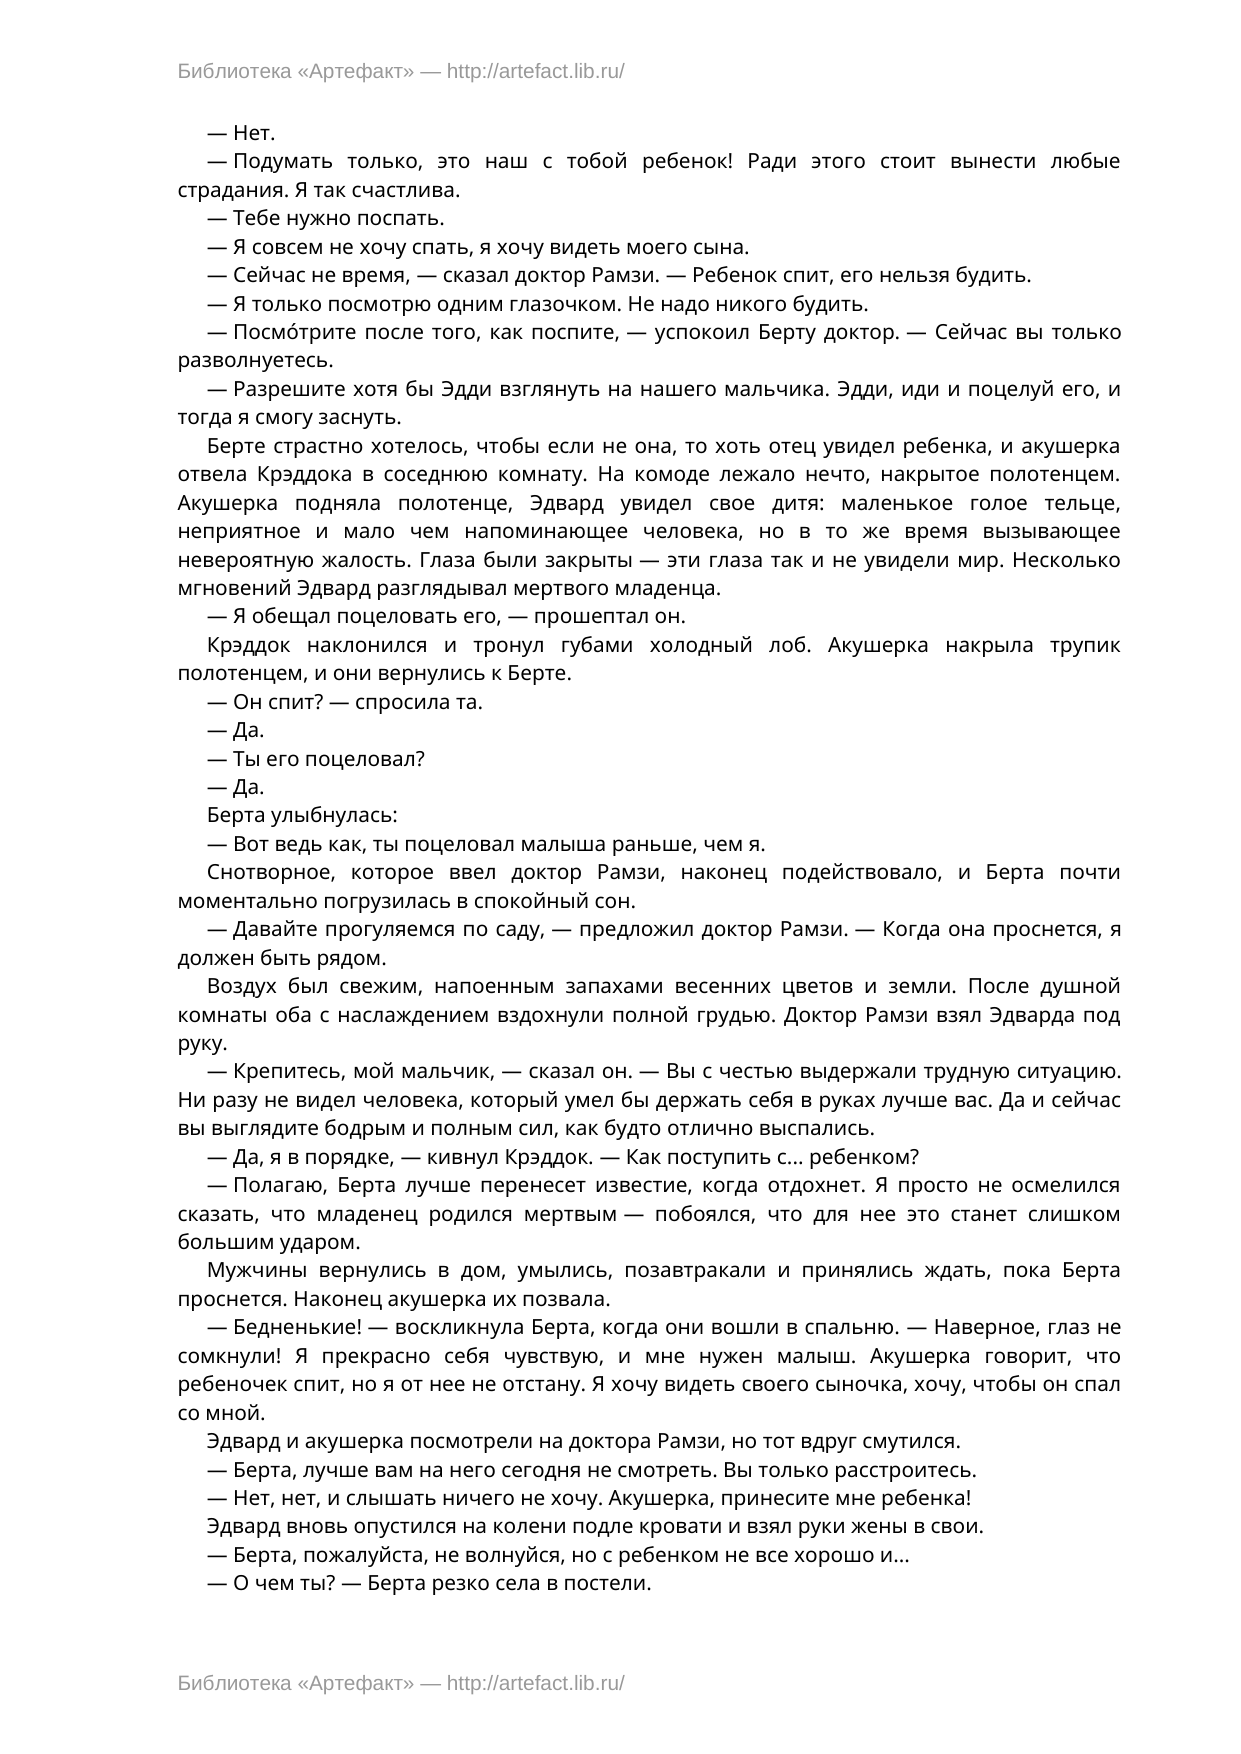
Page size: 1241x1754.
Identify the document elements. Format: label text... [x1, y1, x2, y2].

text Мужчины вернулись в дом, умылись, позавтракали и принялись ждать, пока Берта проснется. Наконец акушерка их позвала. [177, 1256, 1122, 1312]
text Эдвард вновь опустился на колени подле кровати и взял руки жены в свои. [177, 1512, 1122, 1540]
text Эдвард и акушерка посмотрели на доктора Рамзи, но тот вдруг смутился. [177, 1426, 1122, 1455]
text — Нет. [177, 118, 1122, 147]
text — Давайте прогуляемся по саду, — предложил доктор Рамзи. — Когда она проснется, я должен быть рядом. [177, 914, 1122, 971]
text — Да. [177, 772, 1122, 801]
text — Подумать только, это наш с тобой ребенок! Ради этого стоит вынести любые страдания. Я так счастлива. [177, 147, 1122, 203]
text — Разрешите хотя бы Эдди взглянуть на нашего мальчика. Эдди, иди и поцелуй его, и тогда я смогу заснуть. [177, 374, 1122, 431]
text — Полагаю, Берта лучше перенесет известие, когда отдохнет. Я просто не осмелился сказать, что младенец родился мертвым — побоялся, что для нее это станет слишком большим ударом. [177, 1170, 1122, 1256]
text — Посмо́трите после того, как поспите, — успокоил Берту доктор. — Сейчас вы только разволнуетесь. [177, 317, 1122, 374]
text Берте страстно хотелось, чтобы если не она, то хоть отец увидел ребенка, и акушерка отвела Крэддока в соседнюю комнату. На комоде лежало нечто, накрытое полотенцем. Акушерка подняла полотенце, Эдвард увидел свое дитя: маленькое голое тельце, неприятное и мало чем напоминающее человека, но в то же время вызывающее невероятную жалость. Глаза были закрыты — эти глаза так и не увидели мир. Несколько мгновений Эдвард разглядывал мертвого младенца. [177, 431, 1122, 602]
text — О чем ты? — Берта резко села в постели. [177, 1568, 1122, 1597]
text — Я только посмотрю одним глазочком. Не надо никого будить. [177, 289, 1122, 317]
text Снотворное, которое ввел доктор Рамзи, наконец подействовало, и Берта почти моментально погрузилась в спокойный сон. [177, 857, 1122, 914]
text — Нет, нет, и слышать ничего не хочу. Акушерка, принесите мне ребенка! [177, 1483, 1122, 1512]
text — Да, я в порядке, — кивнул Крэддок. — Как поступить с... ребенком? [177, 1142, 1122, 1170]
text — Крепитесь, мой мальчик, — сказал он. — Вы с честью выдержали трудную ситуацию. Ни разу не видел человека, который умел бы держать себя в руках лучше вас. Да и сейчас вы выглядите бодрым и полным сил, как будто отлично выспались. [177, 1057, 1122, 1142]
text Берта улыбнулась: [177, 801, 1122, 829]
text — Я обещал поцеловать его, — прошептал он. [177, 602, 1122, 630]
text Крэддок наклонился и тронул губами холодный лоб. Акушерка накрыла трупик полотенцем, и они вернулись к Берте. [177, 630, 1122, 687]
text — Вот ведь как, ты поцеловал малыша раньше, чем я. [177, 829, 1122, 857]
text — Берта, лучше вам на него сегодня не смотреть. Вы только расстроитесь. [177, 1455, 1122, 1483]
text — Сейчас не время, — сказал доктор Рамзи. — Ребенок спит, его нельзя будить. [177, 260, 1122, 289]
text — Я совсем не хочу спать, я хочу видеть моего сына. [177, 232, 1122, 260]
text — Бедненькие! — воскликнула Берта, когда они вошли в спальню. — Наверное, глаз не сомкнули! Я прекрасно себя чувствую, и мне нужен малыш. Акушерка говорит, что ребеночек спит, но я от нее не отстану. Я хочу видеть своего сыночка, хочу, чтобы он спал со мной. [177, 1312, 1122, 1426]
text — Он спит? — спросила та. [177, 687, 1122, 715]
text — Да. [177, 715, 1122, 744]
text — Берта, пожалуйста, не волнуйся, но с ребенком не все хорошо и... [177, 1540, 1122, 1568]
text Воздух был свежим, напоенным запахами весенних цветов и земли. После душной комнаты оба с наслаждением вздохнули полной грудью. Доктор Рамзи взял Эдварда под руку. [177, 971, 1122, 1057]
text — Ты его поцеловал? [177, 744, 1122, 772]
text — Тебе нужно поспать. [177, 203, 1122, 232]
